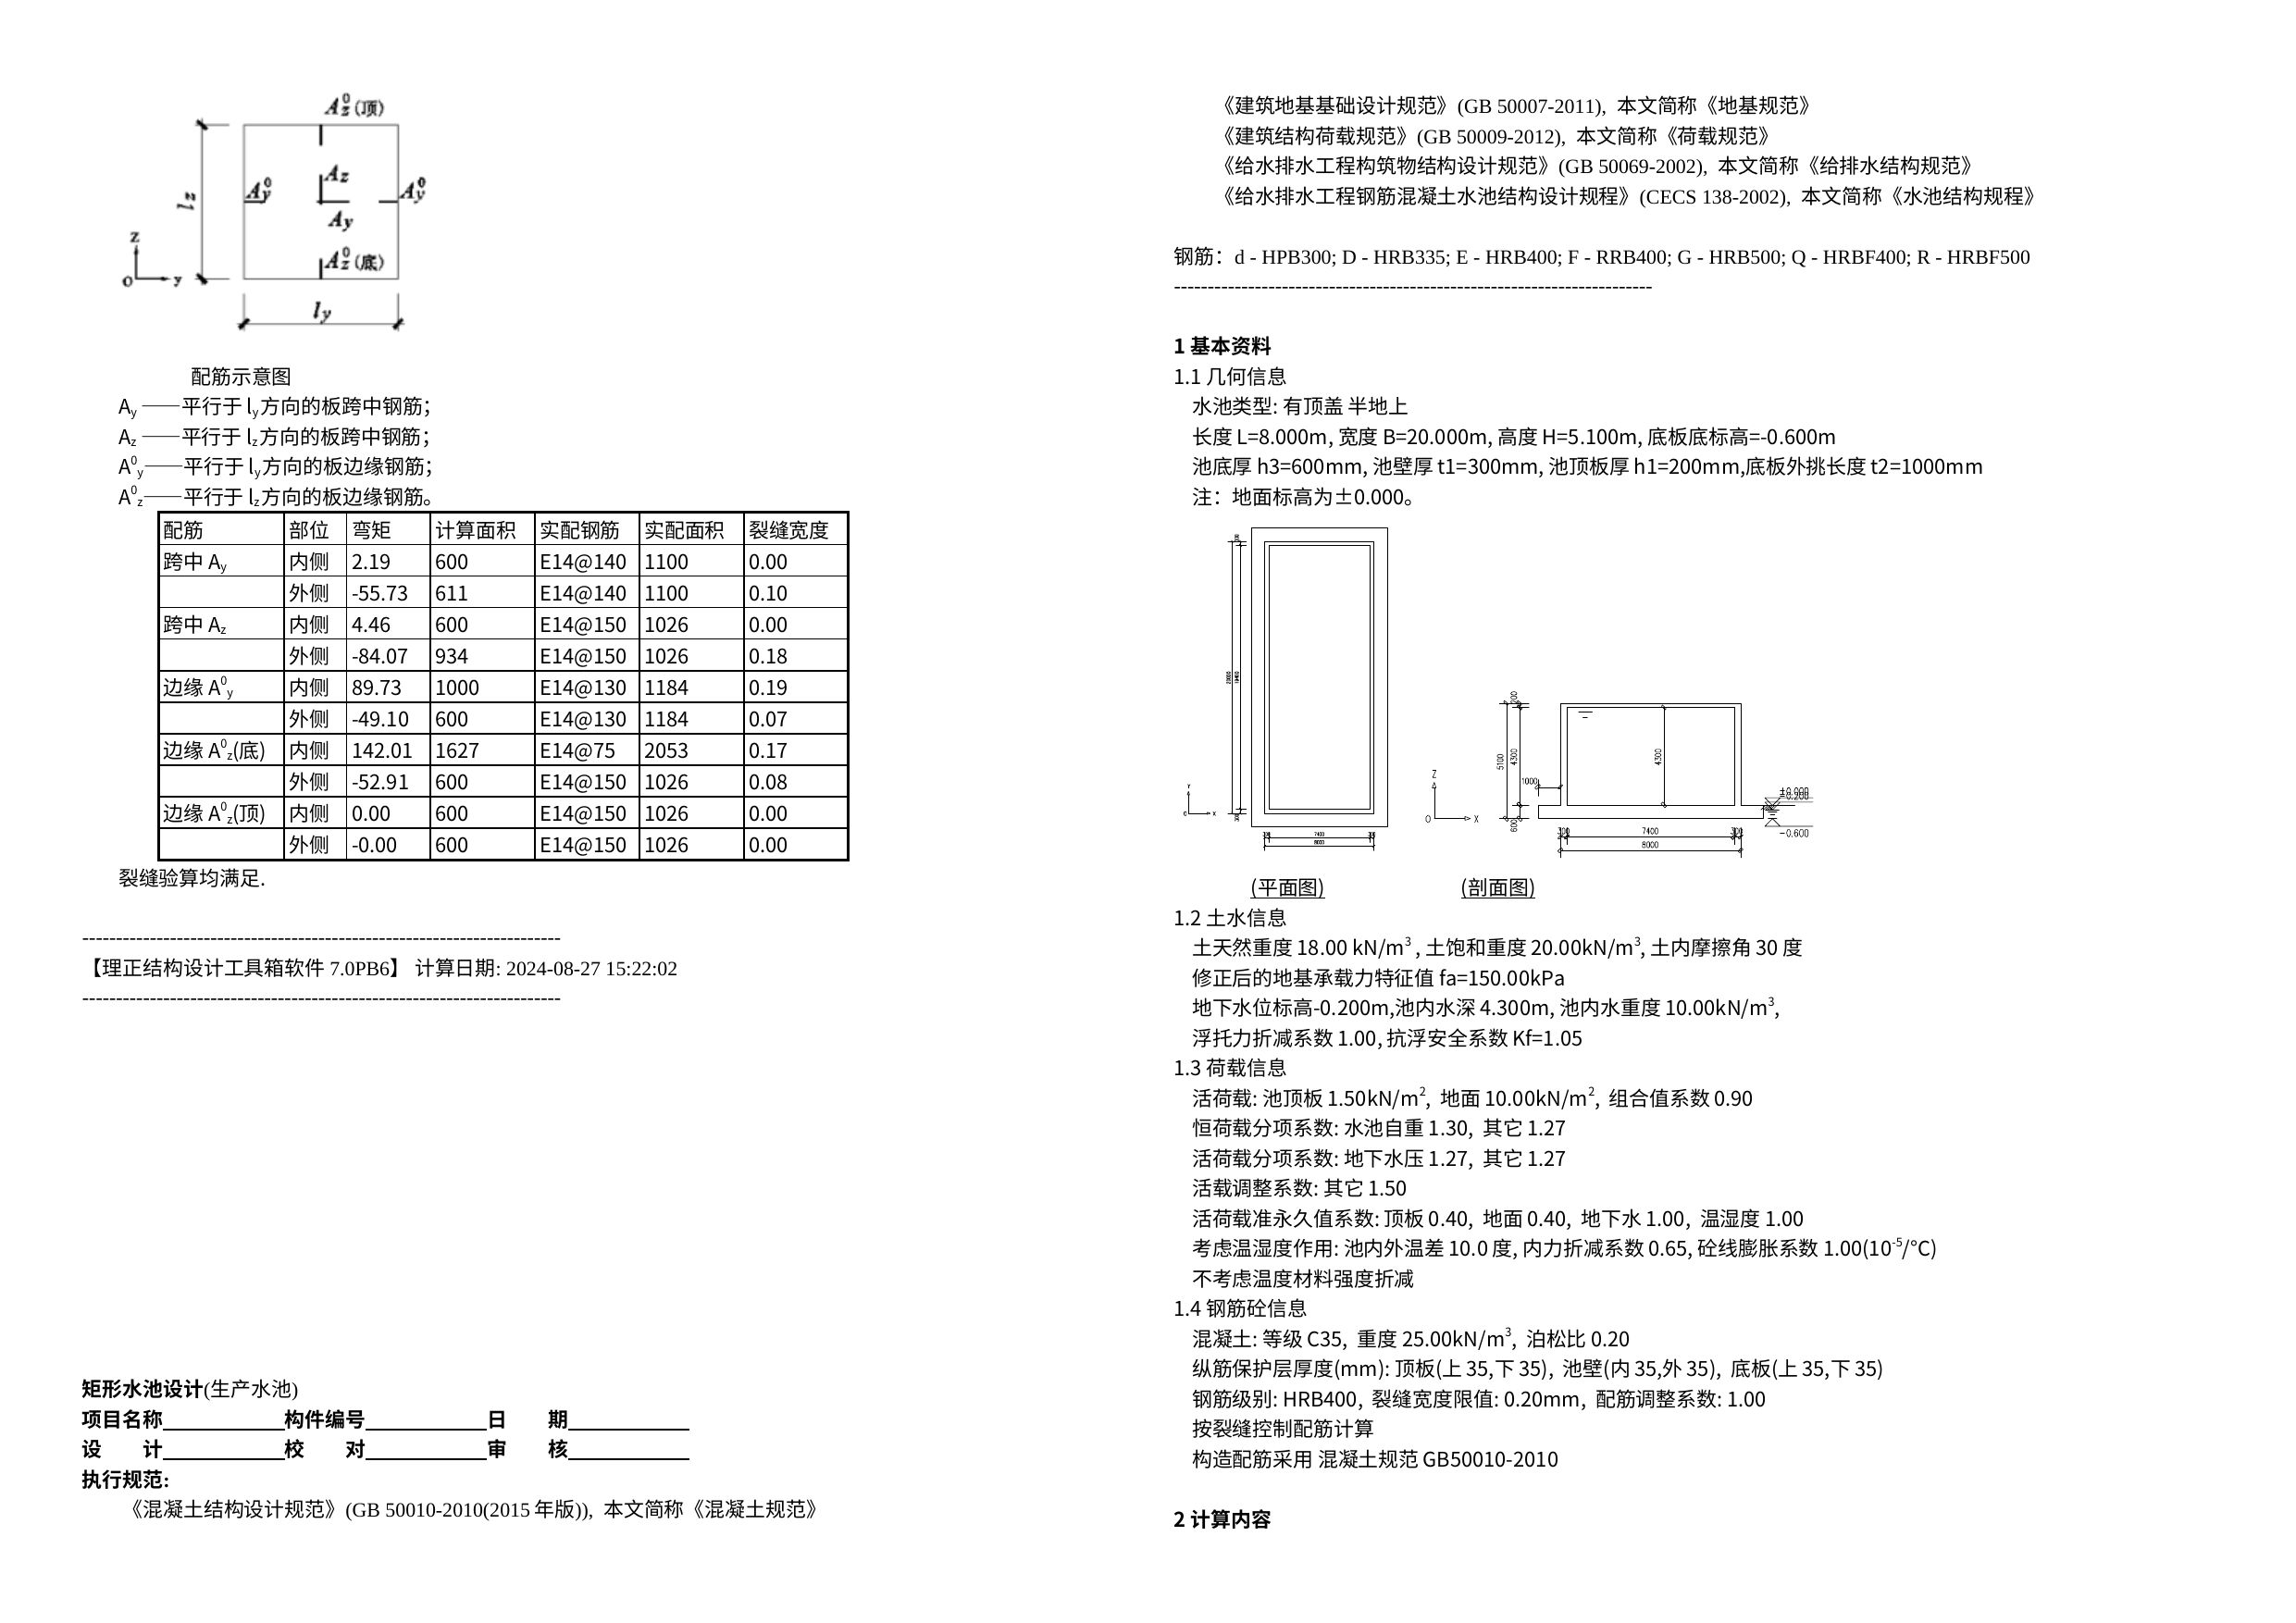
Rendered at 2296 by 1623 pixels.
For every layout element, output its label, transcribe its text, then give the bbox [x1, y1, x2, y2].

text 池底厚h3=600mm, 池壁厚t1=300mm, 池顶板厚h1=200mm,底板外挑长度t2=1000mm [1173, 451, 2224, 480]
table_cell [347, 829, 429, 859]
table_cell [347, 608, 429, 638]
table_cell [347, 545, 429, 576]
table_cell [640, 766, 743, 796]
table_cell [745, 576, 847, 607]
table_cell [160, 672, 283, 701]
text 活载调整系数: 其它1.50 [1173, 1172, 2224, 1202]
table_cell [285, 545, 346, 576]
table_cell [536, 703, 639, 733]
text Ay ——平行于ly方向的板跨中钢筋； [82, 390, 1133, 420]
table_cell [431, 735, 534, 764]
text 设 计 校 对 审 核 [82, 1433, 1133, 1463]
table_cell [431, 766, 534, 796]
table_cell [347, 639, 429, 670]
text 1.3 荷载信息 [1173, 1052, 2224, 1082]
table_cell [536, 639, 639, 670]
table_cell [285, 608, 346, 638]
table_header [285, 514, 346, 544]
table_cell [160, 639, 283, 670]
text 考虑温湿度作用: 池内外温差10.0度, 内力折减系数0.65, 砼线膨胀系数1.00(10-5/°C) [1173, 1233, 2224, 1262]
text A0z——平行于lz方向的板边缘钢筋。 [82, 480, 1133, 511]
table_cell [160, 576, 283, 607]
text 执行规范: [82, 1463, 1133, 1493]
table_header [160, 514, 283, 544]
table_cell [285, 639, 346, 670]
text (平面图) (剖面图) [1173, 872, 2224, 901]
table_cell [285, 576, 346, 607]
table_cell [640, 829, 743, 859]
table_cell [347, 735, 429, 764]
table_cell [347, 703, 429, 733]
text 不考虑温度材料强度折减 [1173, 1262, 2224, 1293]
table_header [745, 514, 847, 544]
text 活荷载: 池顶板1.50kN/m2, 地面10.00kN/m2, 组合值系数0.90 [1173, 1082, 2224, 1112]
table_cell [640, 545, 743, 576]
text 修正后的地基承载力特征值fa=150.00kPa [1173, 961, 2224, 992]
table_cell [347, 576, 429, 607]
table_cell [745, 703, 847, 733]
text A0y——平行于ly方向的板边缘钢筋； [82, 451, 1133, 480]
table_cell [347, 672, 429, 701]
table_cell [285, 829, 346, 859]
text 《建筑结构荷载规范》(GB 50009-2012), 本文简称《荷载规范》 [1173, 119, 2224, 150]
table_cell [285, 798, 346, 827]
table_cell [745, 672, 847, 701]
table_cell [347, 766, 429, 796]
text ----------------------------------------------------------------------- [82, 922, 1133, 952]
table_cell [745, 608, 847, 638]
text 1.4 钢筋砼信息 [1173, 1293, 2224, 1322]
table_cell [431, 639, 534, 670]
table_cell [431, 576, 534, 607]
text ----------------------------------------------------------------------- [82, 982, 1133, 1012]
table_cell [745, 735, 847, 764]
text 1.2 土水信息 [1173, 901, 2224, 932]
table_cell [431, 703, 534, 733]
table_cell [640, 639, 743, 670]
text 长度L=8.000m, 宽度B=20.000m, 高度H=5.100m, 底板底标高=-0.600m [1173, 420, 2224, 451]
text 按裂缝控制配筋计算 [1173, 1413, 2224, 1443]
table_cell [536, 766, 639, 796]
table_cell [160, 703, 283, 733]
text 《混凝土结构设计规范》(GB 50010-2010(2015年版)), 本文简称《混凝土规范》 [82, 1493, 1133, 1523]
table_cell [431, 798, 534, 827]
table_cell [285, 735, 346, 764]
text 《给水排水工程钢筋混凝土水池结构设计规程》(CECS 138-2002), 本文简称《水池结构规程》 [1173, 180, 2224, 210]
text 2 计算内容 [1173, 1503, 2224, 1533]
text 构造配筋采用 混凝土规范GB50010-2010 [1173, 1443, 2224, 1473]
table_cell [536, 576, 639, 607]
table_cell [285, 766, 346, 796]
text 1.1 几何信息 [1173, 360, 2224, 390]
text ----------------------------------------------------------------------- [1173, 270, 2224, 300]
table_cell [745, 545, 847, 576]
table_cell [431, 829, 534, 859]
text 活荷载分项系数: 地下水压1.27, 其它1.27 [1173, 1142, 2224, 1172]
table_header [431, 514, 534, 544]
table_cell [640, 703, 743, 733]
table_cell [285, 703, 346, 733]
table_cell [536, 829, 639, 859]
text 混凝土: 等级C35, 重度25.00kN/m3, 泊松比0.20 [1173, 1322, 2224, 1353]
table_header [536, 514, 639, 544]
text 裂缝验算均满足. [82, 861, 1133, 892]
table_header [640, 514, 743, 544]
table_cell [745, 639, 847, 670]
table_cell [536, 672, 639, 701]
text 水池类型: 有顶盖 半地上 [1173, 390, 2224, 420]
text 1 基本资料 [1173, 330, 2224, 360]
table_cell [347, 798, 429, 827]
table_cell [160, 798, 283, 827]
text 配筋示意图 [82, 360, 1133, 390]
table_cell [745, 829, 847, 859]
text 矩形水池设计(生产水池) [82, 1373, 1133, 1403]
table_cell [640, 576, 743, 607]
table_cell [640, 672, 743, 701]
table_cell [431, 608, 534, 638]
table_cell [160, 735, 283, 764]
text 活荷载准永久值系数: 顶板0.40, 地面0.40, 地下水1.00, 温湿度1.00 [1173, 1202, 2224, 1233]
text 注：地面标高为±0.000。 [1173, 480, 2224, 511]
text 钢筋级别: HRB400, 裂缝宽度限值: 0.20mm, 配筋调整系数: 1.00 [1173, 1382, 2224, 1413]
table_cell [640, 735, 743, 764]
text 恒荷载分项系数: 水池自重1.30, 其它1.27 [1173, 1112, 2224, 1142]
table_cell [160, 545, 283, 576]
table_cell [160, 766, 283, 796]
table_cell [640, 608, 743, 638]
text Az ——平行于lz方向的板跨中钢筋； [82, 420, 1133, 451]
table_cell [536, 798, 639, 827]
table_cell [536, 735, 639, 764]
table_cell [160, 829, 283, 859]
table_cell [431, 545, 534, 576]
text 钢筋：d - HPB300; D - HRB335; E - HRB400; F - RRB400; G - HRB500; Q - HRBF400; R - HRBF500 [1173, 240, 2224, 270]
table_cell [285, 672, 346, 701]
text 土天然重度18.00 kN/m3 , 土饱和重度20.00kN/m3, 土内摩擦角30度 [1173, 932, 2224, 961]
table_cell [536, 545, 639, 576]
text 项目名称 构件编号 日 期 [82, 1403, 1133, 1433]
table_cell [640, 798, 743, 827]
text 《建筑地基基础设计规范》(GB 50007-2011), 本文简称《地基规范》 [1173, 90, 2224, 119]
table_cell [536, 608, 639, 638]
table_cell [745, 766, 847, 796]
text 【理正结构设计工具箱软件 7.0PB6】 计算日期: 2024-08-27 15:22:02 [82, 952, 1133, 982]
text 纵筋保护层厚度(mm): 顶板(上35,下35), 池壁(内35,外35), 底板(上35,下35) [1173, 1353, 2224, 1382]
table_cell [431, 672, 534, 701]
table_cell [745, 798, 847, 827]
text 《给水排水工程构筑物结构设计规范》(GB 50069-2002), 本文简称《给排水结构规范》 [1173, 150, 2224, 180]
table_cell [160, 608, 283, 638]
text 浮托力折减系数1.00, 抗浮安全系数Kf=1.05 [1173, 1022, 2224, 1052]
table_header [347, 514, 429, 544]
text 地下水位标高-0.200m,池内水深4.300m, 池内水重度10.00kN/m3, [1173, 992, 2224, 1022]
